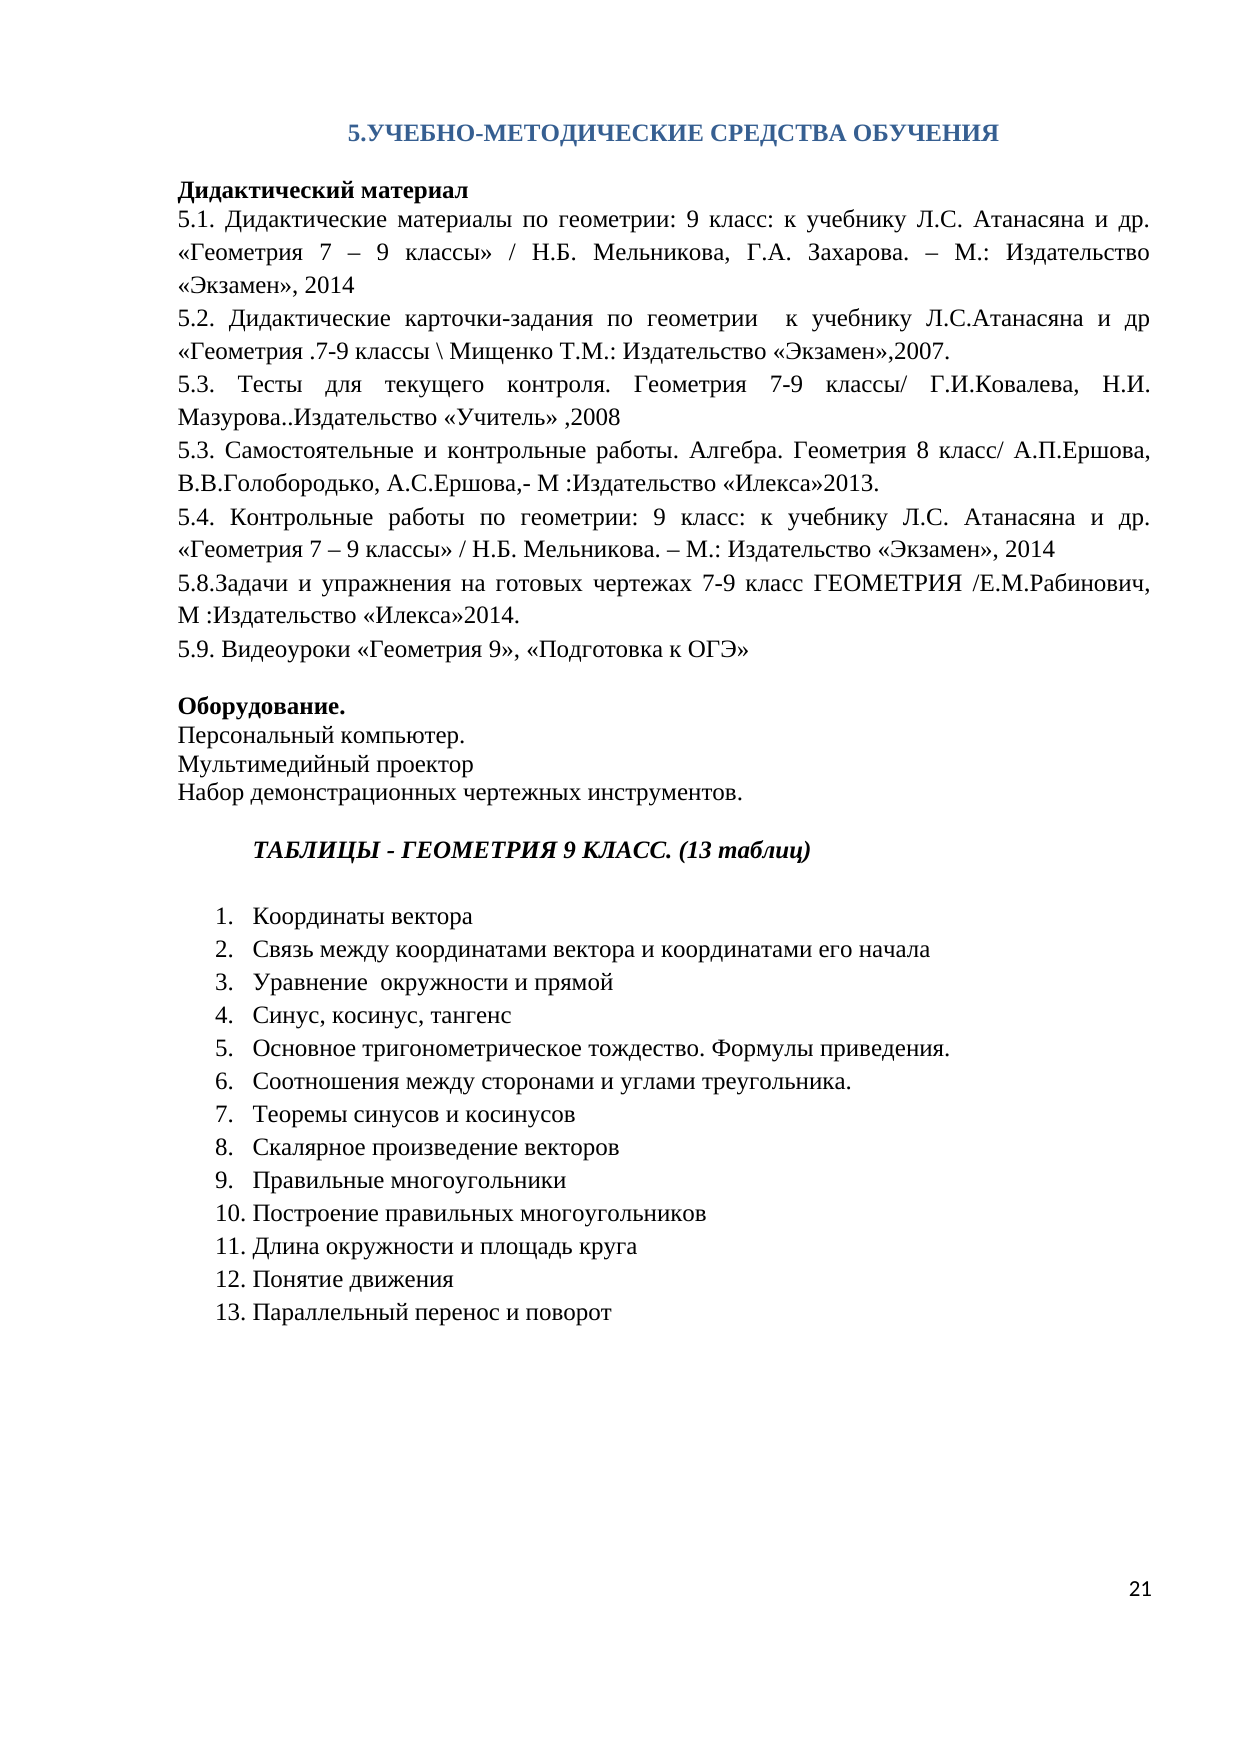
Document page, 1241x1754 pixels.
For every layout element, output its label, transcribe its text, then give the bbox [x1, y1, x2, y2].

text 5.3. Самостоятельные и контрольные работы. Алгебра. Геометрия 8 класс/ А.П.Ершова, В.В.Голобородько, А.С.Ершова,- М :Издательство «Илекса»2013. [177, 436, 1152, 497]
list Теоремы синусов и косинусов [215, 1099, 1152, 1128]
text 5.2. Дидактические карточки-задания по геометрии к учебнику Л.С.Атанасяна и др «Геометрия .7-9 классы \ Мищенко Т.М.: Издательство «Экзамен»,2007. [177, 303, 1152, 365]
list Координаты вектора [215, 901, 1152, 930]
text 5.1. Дидактические материалы по геометрии: 9 класс: к учебнику Л.С. Атанасяна и др. «Геометрия 7 – 9 классы» / Н.Б. Мельникова, Г.А. Захарова. – М.: Издательство «Экзамен», 2014 [177, 204, 1152, 299]
text Дидактический материал [177, 176, 1152, 204]
list Соотношения между сторонами и углами треугольника. [215, 1066, 1152, 1095]
list 5.8.Задачи и упражнения на готовых чертежах 7-9 класс ГЕОМЕТРИЯ /Е.М.Рабинович, М :Издательство «Илекса»2014. [177, 568, 1152, 629]
list Правильные многоугольники [215, 1165, 1152, 1194]
list 5.4. Контрольные работы по геометрии: 9 класс: к учебнику Л.С. Атанасяна и др. «Геометрия 7 – 9 классы» / Н.Б. Мельникова. – М.: Издательство «Экзамен», 2014 [177, 502, 1152, 563]
list Длина окружности и площадь круга [215, 1231, 1152, 1260]
list Скалярное произведение векторов [215, 1132, 1152, 1161]
list Синус, косинус, тангенс [215, 1000, 1152, 1029]
list Основное тригонометрическое тождество. Формулы приведения. [215, 1033, 1152, 1062]
text Персональный компьютер. [177, 720, 1152, 749]
text 5.3. Тесты для текущего контроля. Геометрия 7-9 классы/ Г.И.Ковалева, Н.И. Мазурова..Издательство «Учитель» ,2008 [177, 369, 1152, 431]
text 5.УЧЕБНО-МЕТОДИЧЕСКИЕ СРЕДСТВА ОБУЧЕНИЯ [348, 118, 1152, 147]
text 5.9. Видеоуроки «Геометрия 9», «Подготовка к ОГЭ» [177, 634, 1152, 662]
list Параллельный перенос и поворот [215, 1297, 1152, 1326]
text Набор демонстрационных чертежных инструментов. [177, 777, 1152, 806]
list Построение правильных многоугольников [215, 1198, 1152, 1227]
list Связь между координатами вектора и координатами его начала [215, 934, 1152, 963]
list Понятие движения [215, 1264, 1152, 1293]
list Уравнение окружности и прямой [215, 967, 1152, 996]
list ТАБЛИЦЫ - ГЕОМЕТРИЯ 9 КЛАСС. (13 таблиц) [252, 835, 1152, 864]
text Мультимедийный проектор [177, 749, 1152, 777]
text Оборудование. [177, 691, 1152, 720]
